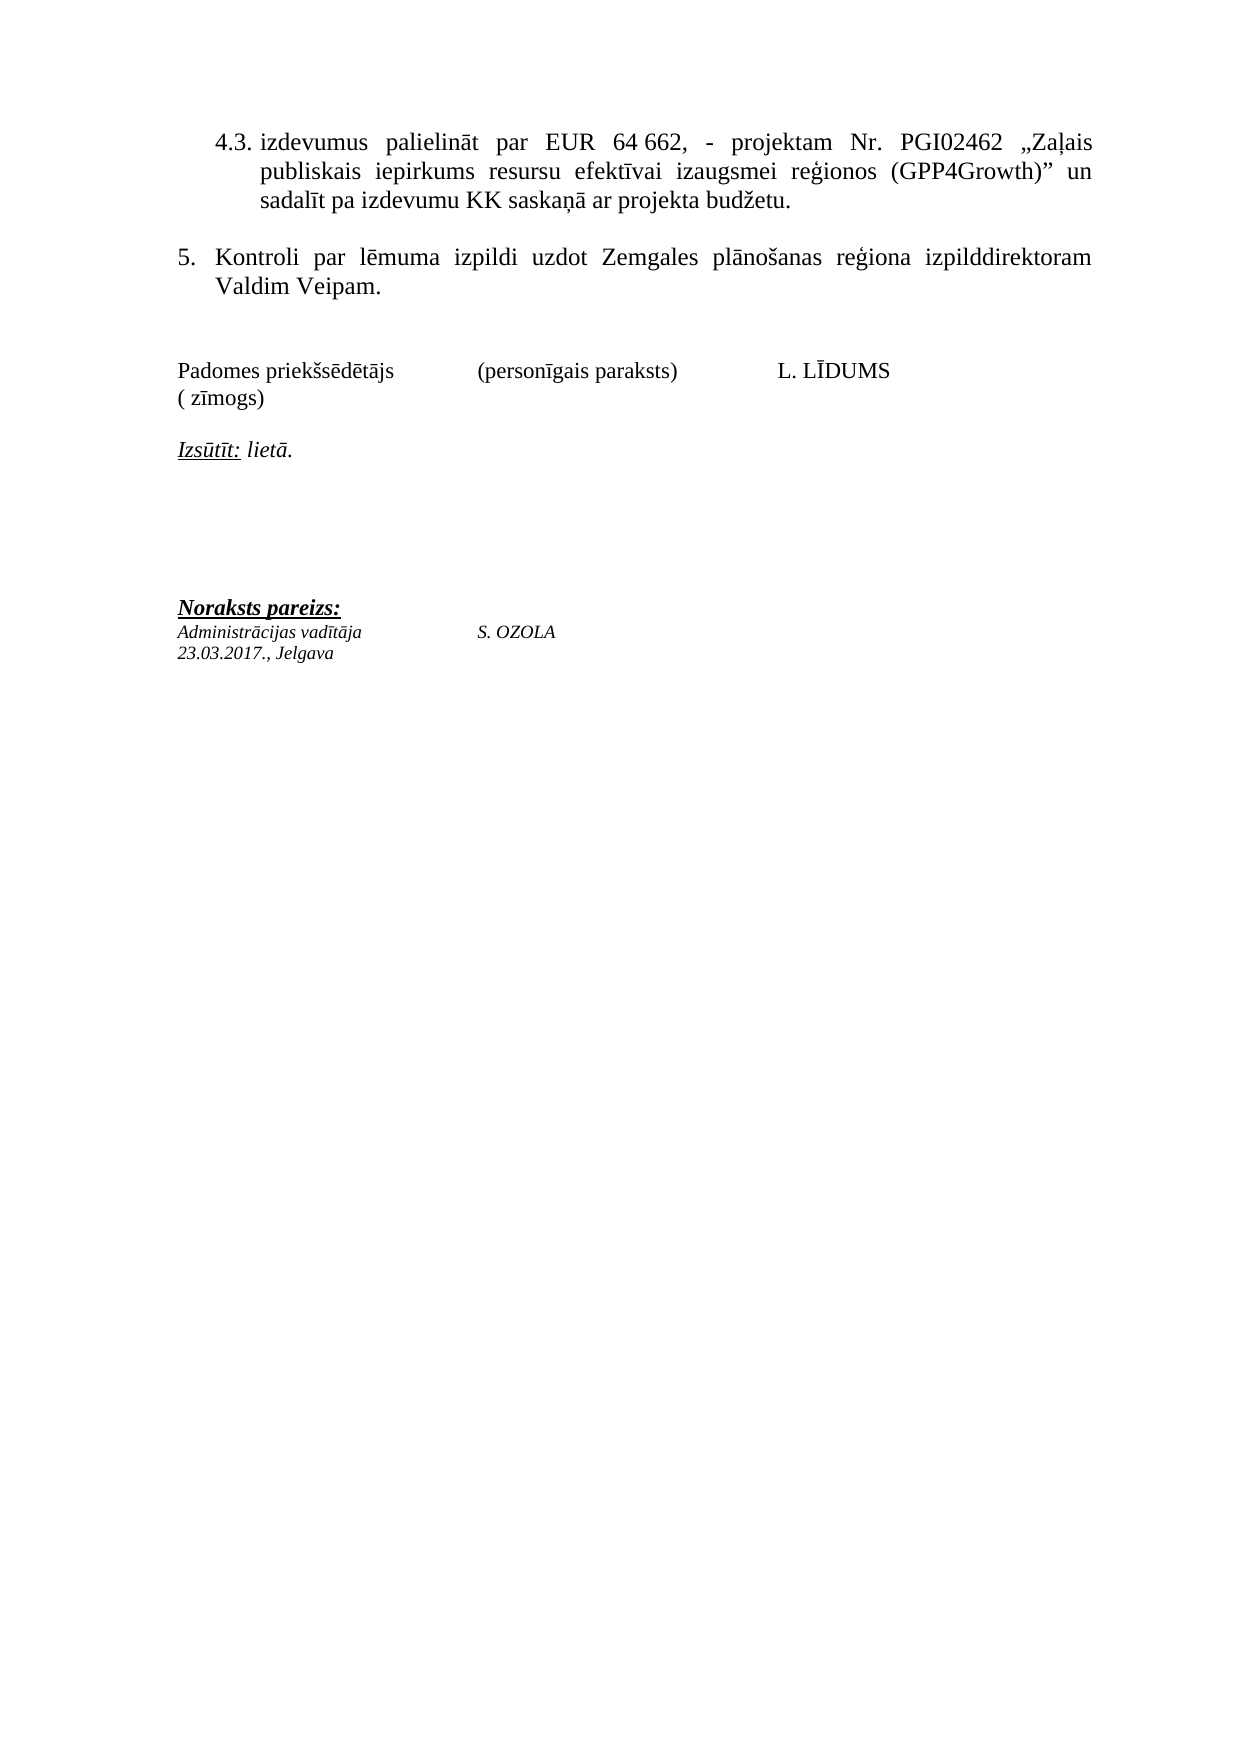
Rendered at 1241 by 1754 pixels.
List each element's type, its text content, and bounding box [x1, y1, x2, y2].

text Administrācijas vadītāja S. OZOLA [177, 621, 1093, 642]
text Noraksts pareizs: [177, 594, 1093, 621]
text ( zīmogs) [177, 383, 1093, 410]
text Padomes priekšsēdētājs (personīgais paraksts) L. LĪDUMS [177, 357, 1093, 383]
text Izsūtīt: lietā. [177, 436, 1093, 463]
list Kontroli par izpildi uzdot Zemgales plānošanas reģiona izpilddirektoram Valdim Veipam. [177, 242, 1093, 300]
list izdevumus palielināt par EUR 64 662, - projektam Nr. PGI02462 „Zaļais publiskais iepirkums resursu efektīvai izaugsmei reģionos (GPP4Growth)” un sadalīt pa izdevumu KK saskaņā ar projekta budžetu. [215, 127, 1093, 213]
text 23.03.2017., Jelgava [177, 642, 1093, 664]
